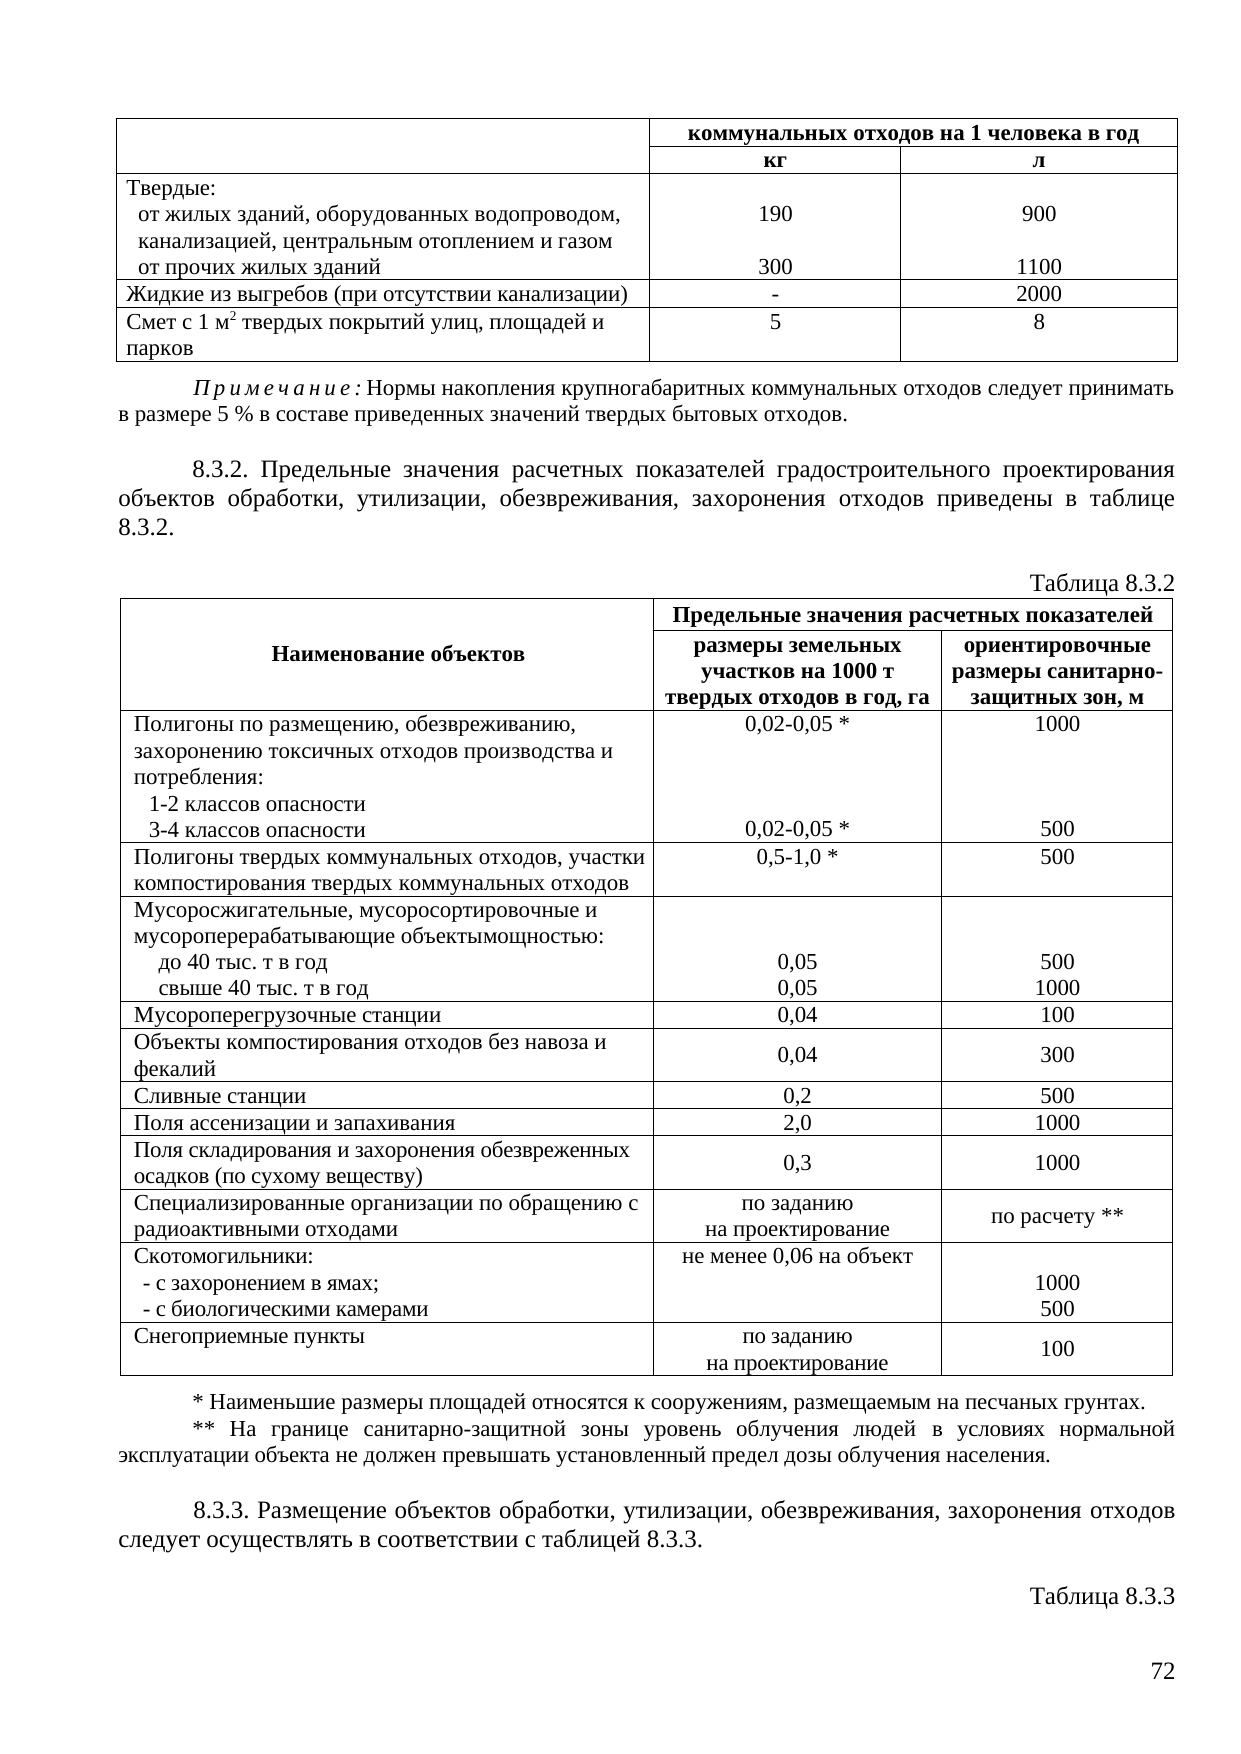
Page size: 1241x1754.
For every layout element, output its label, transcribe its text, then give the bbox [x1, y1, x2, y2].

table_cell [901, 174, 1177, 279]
text Таблица 8.3.3 [118, 1581, 1175, 1610]
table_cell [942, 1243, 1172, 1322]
text 8.3.3. Размещение объектов обработки, утилизации, обезвреживания, захоронения отходов следует осуществлять в соответствии с таблицей 8.3.3. [118, 1496, 1175, 1553]
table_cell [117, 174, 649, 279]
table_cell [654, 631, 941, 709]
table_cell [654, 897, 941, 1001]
text Таблица 8.3.2 [118, 569, 1175, 598]
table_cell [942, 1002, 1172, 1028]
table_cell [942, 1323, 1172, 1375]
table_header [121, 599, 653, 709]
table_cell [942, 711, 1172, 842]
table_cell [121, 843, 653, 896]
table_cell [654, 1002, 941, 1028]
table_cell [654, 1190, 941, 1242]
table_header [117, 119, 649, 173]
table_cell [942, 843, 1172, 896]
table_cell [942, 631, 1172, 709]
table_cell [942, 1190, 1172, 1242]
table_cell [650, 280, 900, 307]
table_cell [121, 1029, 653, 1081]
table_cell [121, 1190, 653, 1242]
text * Наименьшие размеры площадей относятся к сооружениям, размещаемым на песчаных грунтах. [118, 1389, 1175, 1415]
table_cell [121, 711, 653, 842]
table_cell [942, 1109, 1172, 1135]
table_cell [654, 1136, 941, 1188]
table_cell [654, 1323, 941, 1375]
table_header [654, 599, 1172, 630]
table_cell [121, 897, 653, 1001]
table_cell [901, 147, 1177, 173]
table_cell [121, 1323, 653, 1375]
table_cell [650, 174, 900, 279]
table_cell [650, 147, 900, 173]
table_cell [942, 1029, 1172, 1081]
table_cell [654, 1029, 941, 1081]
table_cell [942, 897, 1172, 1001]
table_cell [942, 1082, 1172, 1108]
text Примечание:Нормы накопления крупногабаритных коммунальных отходов следует принимать в размере 5 % в составе приведенных значений твердых бытовых отходов. [118, 374, 1175, 427]
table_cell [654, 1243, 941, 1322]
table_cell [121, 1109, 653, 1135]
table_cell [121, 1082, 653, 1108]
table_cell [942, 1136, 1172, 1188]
text 8.3.2. Предельные значения расчетных показателей градостроительного проектирования объектов обработки, утилизации, обезвреживания, захоронения отходов приведены в таблице 8.3.2. [118, 455, 1175, 541]
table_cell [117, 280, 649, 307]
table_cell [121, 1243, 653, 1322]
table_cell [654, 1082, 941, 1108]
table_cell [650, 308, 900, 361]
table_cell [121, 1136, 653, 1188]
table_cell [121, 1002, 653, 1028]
text ** На границе санитарно-защитной зоны уровень облучения людей в условиях нормальной эксплуатации объекта не должен превышать установленный предел дозы облучения населения. [118, 1415, 1175, 1468]
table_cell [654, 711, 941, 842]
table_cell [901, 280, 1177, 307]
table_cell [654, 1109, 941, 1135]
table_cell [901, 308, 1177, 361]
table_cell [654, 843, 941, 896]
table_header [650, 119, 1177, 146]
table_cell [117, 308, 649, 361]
